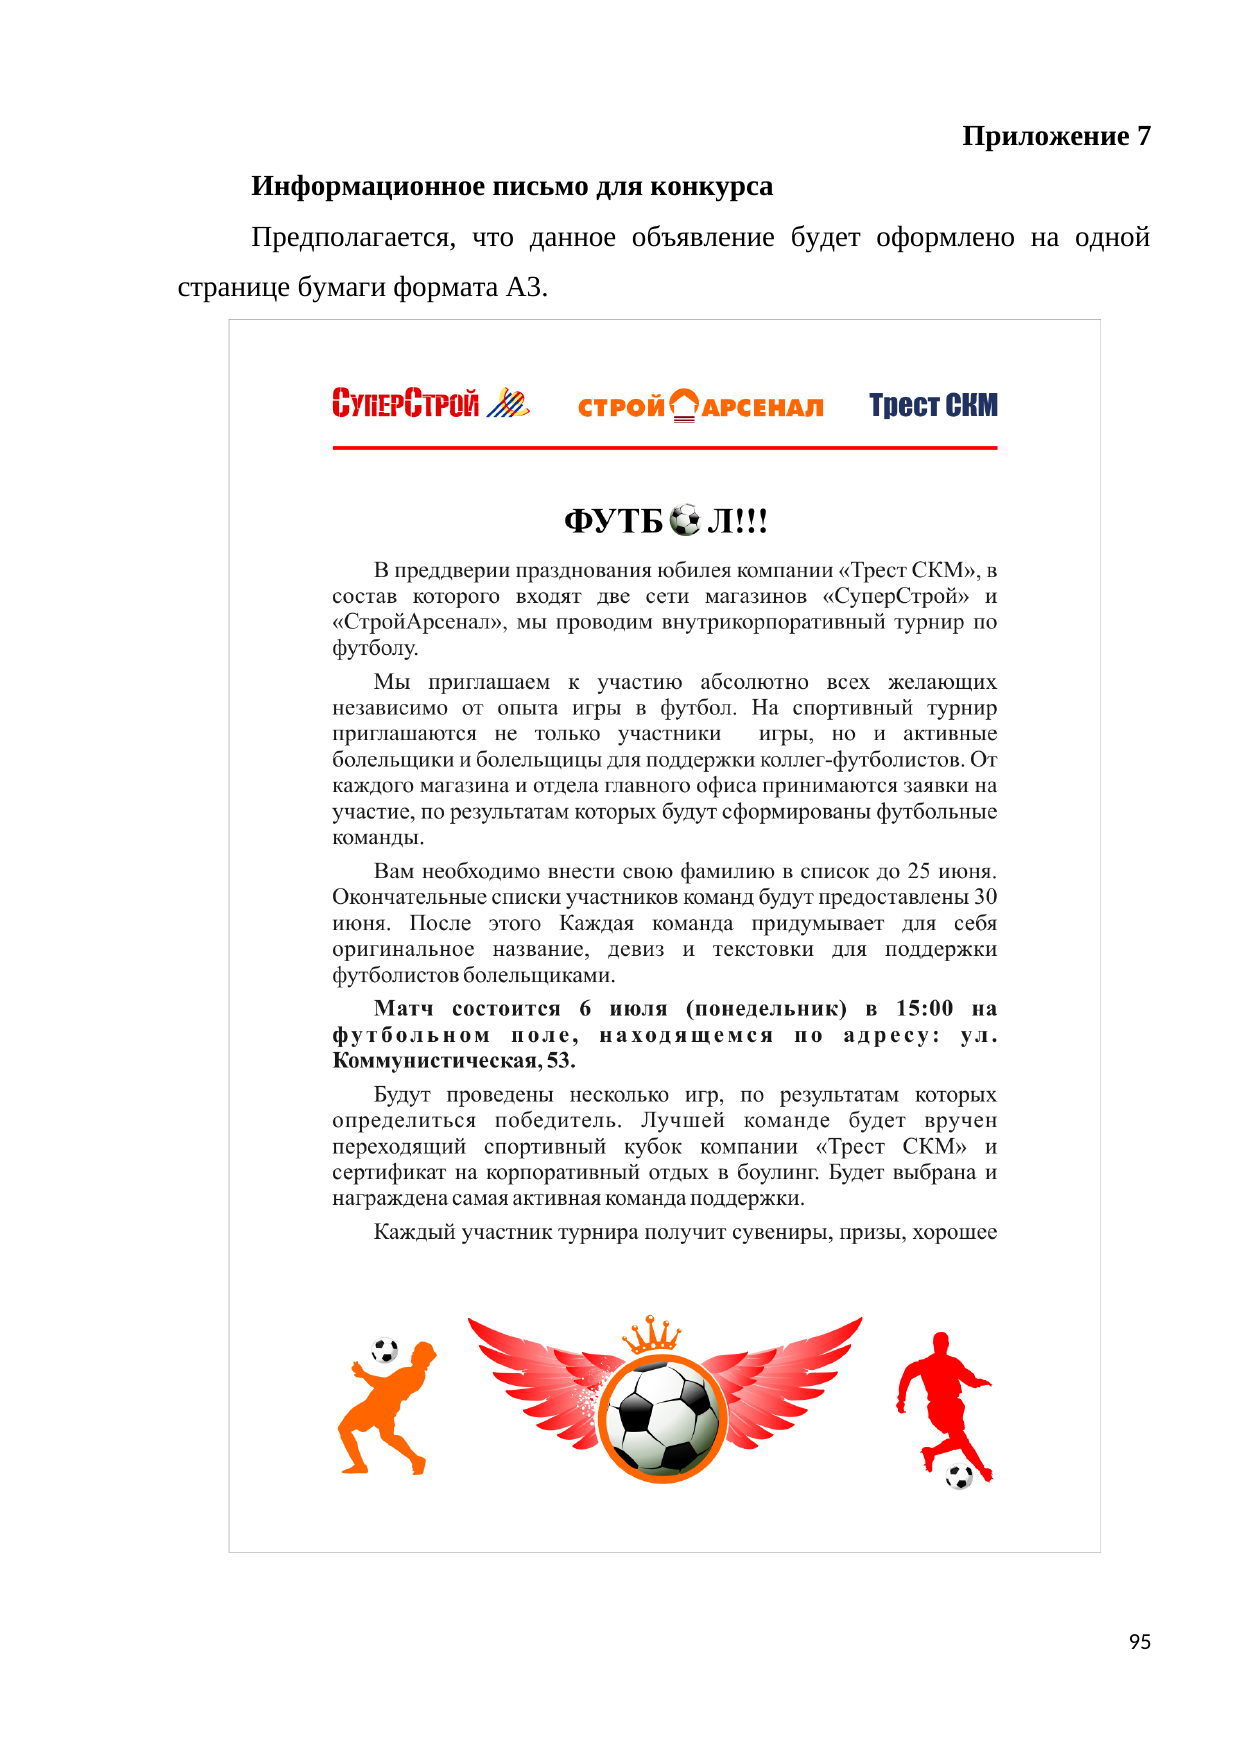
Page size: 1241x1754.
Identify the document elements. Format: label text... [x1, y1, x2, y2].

picture [228, 319, 1101, 1553]
text Приложение 7 [177, 118, 1152, 152]
text Предполагается, что данное объявление будет оформлено на одной странице бумаги формата А3. [177, 219, 1152, 303]
text Информационное письмо для конкурса [177, 168, 1152, 202]
